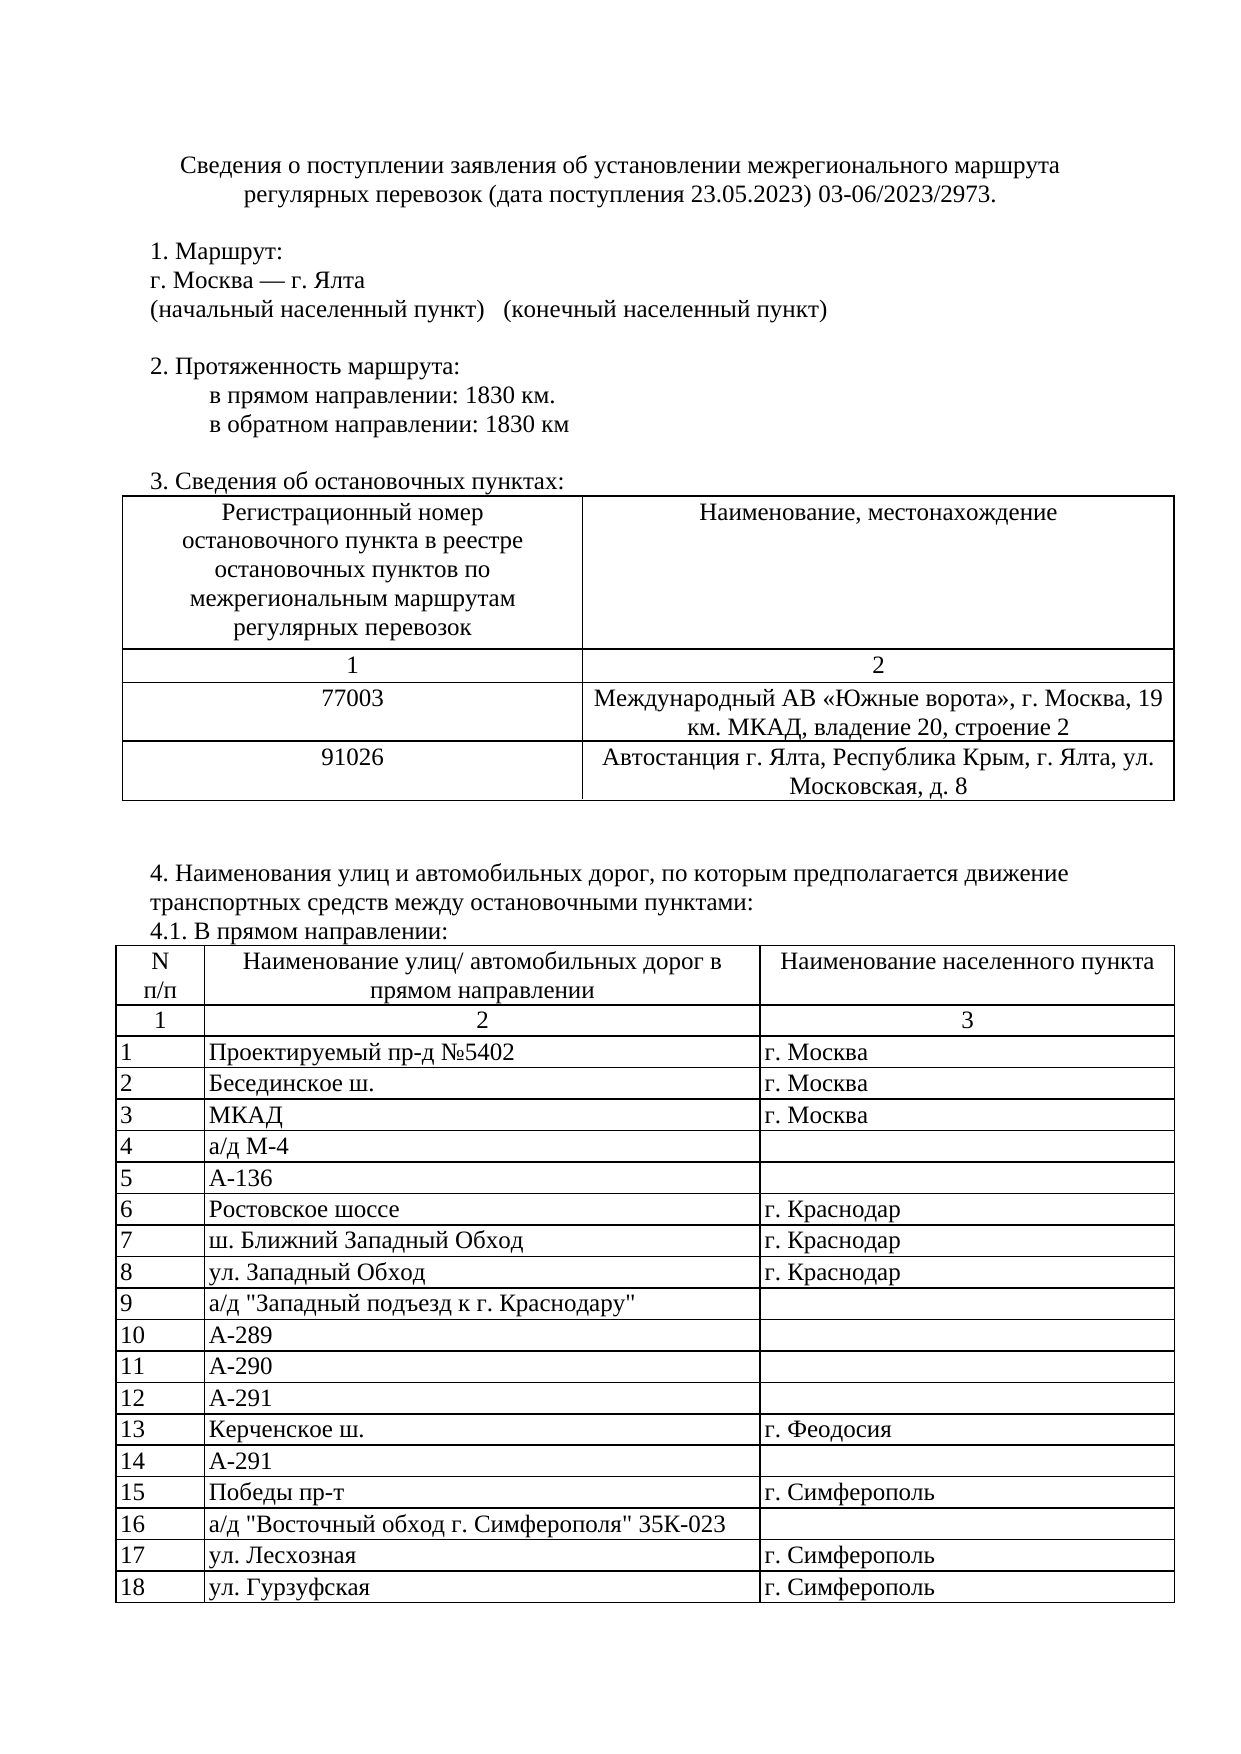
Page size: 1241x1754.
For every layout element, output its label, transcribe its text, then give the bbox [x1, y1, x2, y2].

table_cell А-291 [205, 1383, 759, 1413]
table_cell г. Симферополь [761, 1477, 1174, 1507]
table_cell ул. Лесхозная [205, 1540, 759, 1570]
table_cell г. Краснодар [761, 1194, 1174, 1224]
table_cell 15 [117, 1477, 204, 1507]
table_cell а/д "Восточный обход г. Симферополя" 35К-023 [205, 1509, 759, 1539]
table_cell 2 [205, 1006, 759, 1035]
table_cell МКАД [205, 1100, 759, 1130]
table_cell 1 [117, 1006, 204, 1035]
text 4.1. В прямом направлении: [150, 916, 1090, 945]
table_cell 12 [117, 1383, 204, 1413]
table_header Регистрационный номер остановочного пункта в реестре остановочных пунктов по межрегиональным маршрутам регулярных перевозок [123, 497, 582, 648]
table_cell г. Москва [761, 1100, 1174, 1130]
table_cell г. Симферополь [761, 1572, 1174, 1602]
table_header Наименование населенного пункта [761, 946, 1174, 1004]
table_cell А-290 [205, 1352, 759, 1381]
table_cell 13 [117, 1415, 204, 1444]
table_cell [761, 1131, 1174, 1161]
table_cell г. Москва [761, 1068, 1174, 1098]
table_cell 91026 [123, 742, 582, 799]
table_cell 8 [117, 1257, 204, 1287]
text 3. Сведения об остановочных пунктах: [150, 466, 1090, 495]
text Сведения о поступлении заявления об установлении межрегионального маршрута регулярных перевозок (дата поступления 23.05.2023) 03-06/2023/2973. [150, 150, 1090, 207]
table_cell 16 [117, 1509, 204, 1539]
table_cell г. Краснодар [761, 1257, 1174, 1287]
table_cell Проектируемый пр-д №5402 [205, 1037, 759, 1067]
table_cell 5 [117, 1163, 204, 1193]
table_cell г. Симферополь [761, 1540, 1174, 1570]
table_cell [761, 1163, 1174, 1193]
table_cell ул. Гурзуфская [205, 1572, 759, 1602]
table_cell 77003 [123, 683, 582, 740]
table_cell А-136 [205, 1163, 759, 1193]
table_cell [761, 1446, 1174, 1476]
table_cell Автостанция г. Ялта, Республика Крым, г. Ялта, ул. Московская, д. 8 [583, 742, 1173, 799]
table_cell г. Краснодар [761, 1226, 1174, 1256]
table_cell Бесединское ш. [205, 1068, 759, 1098]
table_header Наименование, местонахождение [583, 497, 1173, 648]
table_cell г. Феодосия [761, 1415, 1174, 1444]
table_cell 2 [117, 1068, 204, 1098]
table_cell 1 [117, 1037, 204, 1067]
table_cell 9 [117, 1289, 204, 1318]
table_cell Керченское ш. [205, 1415, 759, 1444]
table_cell 18 [117, 1572, 204, 1602]
table_header N п/п [117, 946, 204, 1004]
table_cell 17 [117, 1540, 204, 1570]
text в обратном направлении: 1830 км [150, 409, 1090, 437]
table_cell [761, 1509, 1174, 1539]
text 2. Протяженность маршрута: [150, 351, 1090, 380]
table_cell 11 [117, 1352, 204, 1381]
table_cell 6 [117, 1194, 204, 1224]
table_cell 3 [761, 1006, 1174, 1035]
text 4. Наименования улиц и автомобильных дорог, по которым предполагается движение транспортных средств между остановочными пунктами: [150, 858, 1090, 916]
table_cell 1 [123, 650, 582, 681]
table_cell [761, 1352, 1174, 1381]
table_cell ш. Ближний Западный Обход [205, 1226, 759, 1256]
table_cell [761, 1289, 1174, 1318]
table_cell г. Москва [761, 1037, 1174, 1067]
table_cell 4 [117, 1131, 204, 1161]
table_header Наименование улиц/ автомобильных дорог в прямом направлении [205, 946, 759, 1004]
text (начальный населенный пункт) (конечный населенный пункт) [150, 294, 1090, 322]
table_cell 10 [117, 1320, 204, 1350]
table_cell Победы пр-т [205, 1477, 759, 1507]
table_cell Международный АВ «Южные ворота», г. Москва, 19 км. МКАД, владение 20, строение 2 [583, 683, 1173, 740]
table_cell а/д М-4 [205, 1131, 759, 1161]
table_cell 2 [583, 650, 1173, 681]
table_cell А-289 [205, 1320, 759, 1350]
table_cell [761, 1320, 1174, 1350]
table_cell 3 [117, 1100, 204, 1130]
table_cell а/д "Западный подъезд к г. Краснодару" [205, 1289, 759, 1318]
text г. Москва — г. Ялта [150, 265, 1090, 294]
text в прямом направлении: 1830 км. [150, 380, 1090, 409]
table_cell 14 [117, 1446, 204, 1476]
table_cell Ростовское шоссе [205, 1194, 759, 1224]
table_cell [761, 1383, 1174, 1413]
table_cell А-291 [205, 1446, 759, 1476]
table_cell ул. Западный Обход [205, 1257, 759, 1287]
table_cell 7 [117, 1226, 204, 1256]
text 1. Маршрут: [150, 236, 1090, 265]
